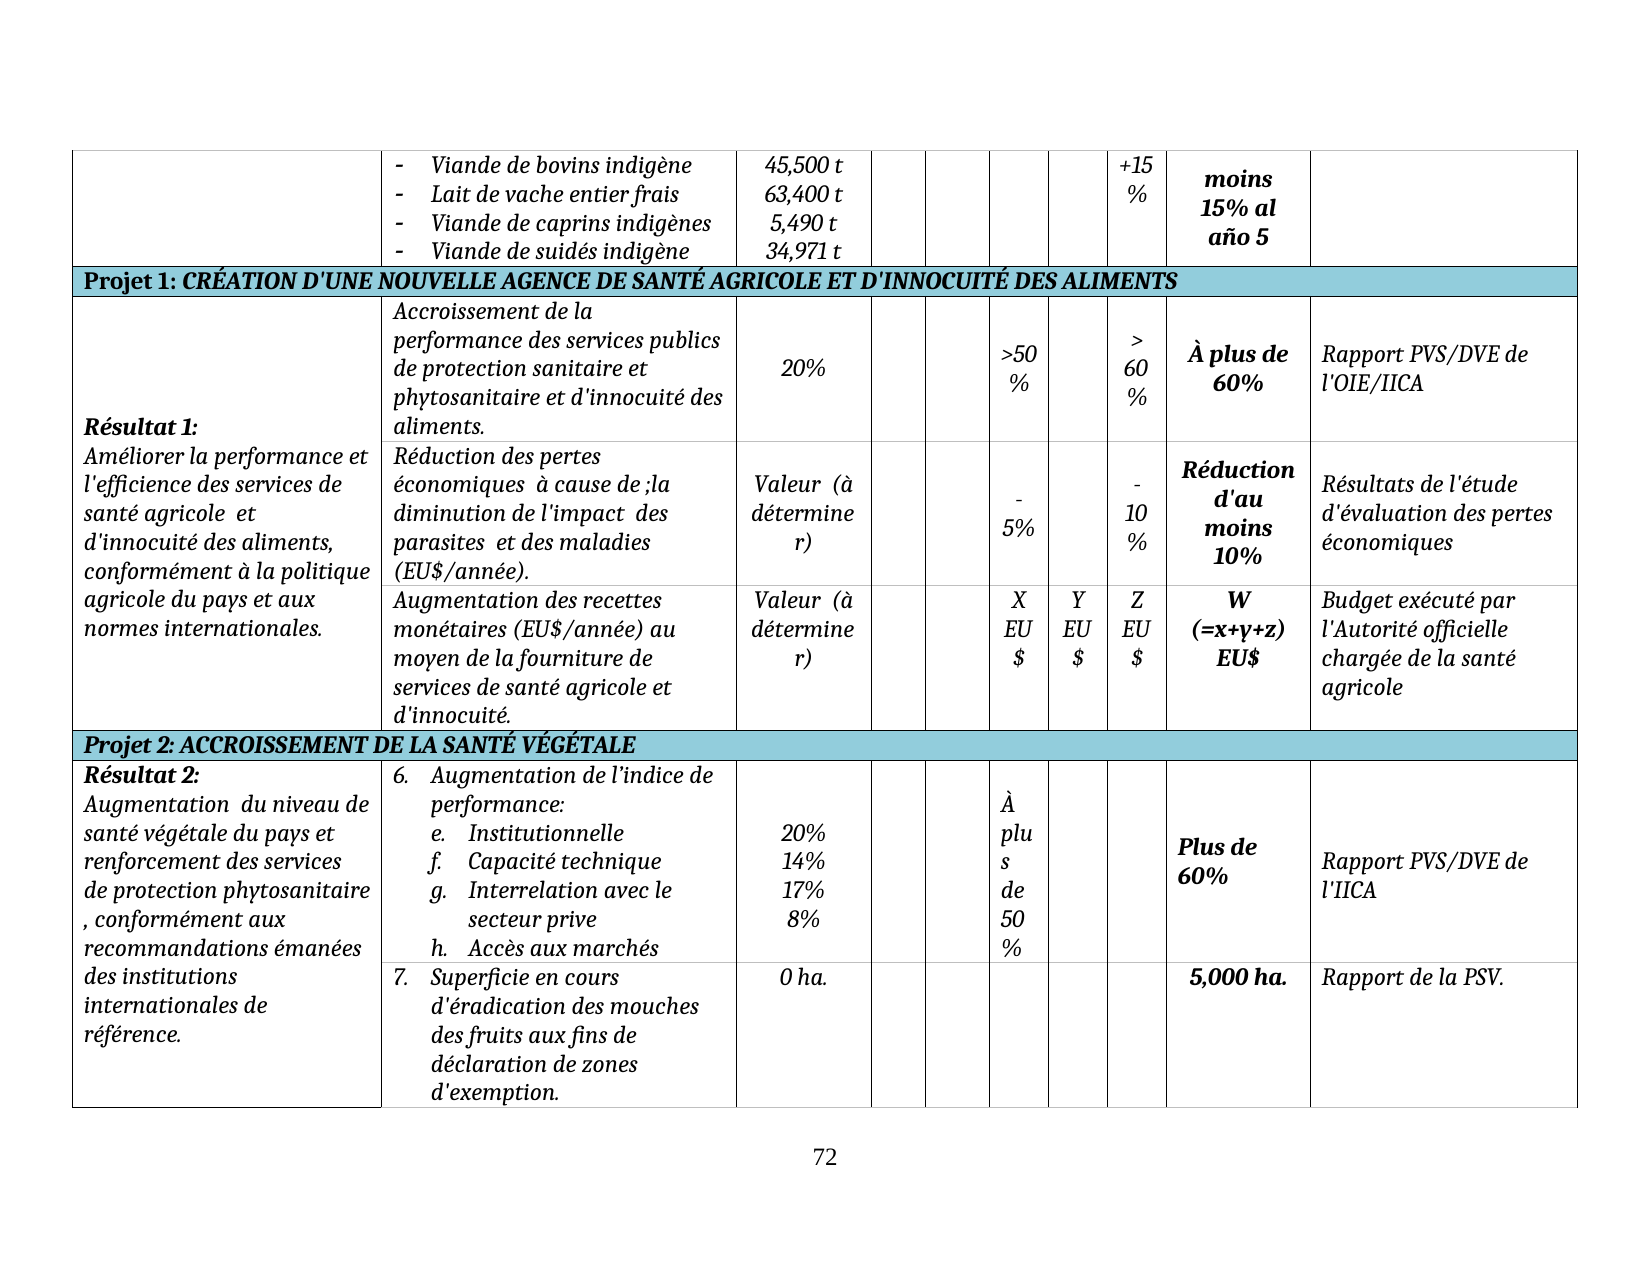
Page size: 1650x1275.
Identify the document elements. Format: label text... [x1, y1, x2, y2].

table_cell Réduction des pertes économiques à cause de ;la diminution de l'impact des parasites et des maladies (EU$/année). [382, 442, 736, 585]
table_cell [926, 297, 989, 441]
table_cell -5% [990, 442, 1048, 585]
table_cell [990, 963, 1048, 1107]
table_cell Rapport PVS/DVE de l'OIE/IICA [1311, 297, 1577, 441]
table_cell [872, 586, 925, 730]
table_cell [1108, 761, 1166, 962]
table_cell [1049, 442, 1107, 585]
table_cell W (=x+y+z) EU$ [1167, 586, 1310, 730]
table_cell > 60% [1108, 297, 1166, 441]
table_cell [872, 963, 925, 1107]
table_cell 20% [737, 297, 871, 441]
table_cell [1049, 151, 1107, 266]
table_cell Accroissement de la performance des services publics de protection sanitaire et phytosanitaire et d'innocuité des aliments. [382, 297, 736, 441]
table_cell À plus de 50% [990, 761, 1048, 962]
table_cell [872, 442, 925, 585]
table_cell [1049, 297, 1107, 441]
table_cell [926, 442, 989, 585]
table_cell Valeur (à déterminer) [737, 442, 871, 585]
table_cell Résultats de l'étude d'évaluation des pertes économiques [1311, 442, 1577, 585]
table_cell Budget exécuté par l'Autorité officielle chargée de la santé agricole [1311, 586, 1577, 730]
table_cell Rapport de la PSV. [1311, 963, 1577, 1107]
table_cell Résultat 2: Augmentation du niveau de santé végétale du pays et renforcement des services de protection phytosanitaire , conformément aux recommandations émanées des institutions internationales de référence. [73, 761, 381, 1107]
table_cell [1167, 151, 1310, 266]
table_cell [1049, 761, 1107, 962]
table_cell 5,000 ha. [1167, 963, 1310, 1107]
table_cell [737, 151, 871, 266]
table_cell Rapport PVS/DVE de l'IICA [1311, 761, 1577, 962]
table_cell [926, 586, 989, 730]
table_cell À plus de 60% [1167, 297, 1310, 441]
table_cell Valeur (à déterminer) [737, 586, 871, 730]
table_cell 0 ha. [737, 963, 871, 1107]
table_cell Plus de 60% [1167, 761, 1310, 962]
table_cell Résultat 1: Améliorer la performance et l'efficience des services de santé agricole et d'innocuité des aliments, conformément à la politique agricole du pays et aux normes internationales. [73, 297, 381, 730]
table_cell [872, 761, 925, 962]
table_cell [1311, 151, 1577, 266]
table_cell [990, 151, 1048, 266]
table_cell [1049, 963, 1107, 1107]
table_cell Projet 2: ACCROISSEMENT DE LA SANTÉ VÉGÉTALE [73, 731, 1577, 760]
table_cell Augmentation des recettes monétaires (EU$/année) au moyen de la fourniture de services de santé agricole et d'innocuité. [382, 586, 736, 730]
table_cell Superficie en cours d'éradication des mouches des fruits aux fins de déclaration de zones d'exemption. [382, 963, 736, 1107]
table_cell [382, 151, 736, 266]
table_cell [926, 963, 989, 1107]
table_cell -10% [1108, 442, 1166, 585]
table_cell X EU$ [990, 586, 1048, 730]
table_cell Y EU$ [1049, 586, 1107, 730]
table_cell [872, 297, 925, 441]
table_cell [926, 761, 989, 962]
table_cell [926, 151, 989, 266]
table_cell [1108, 963, 1166, 1107]
table_cell 20% 14% 17% 8% [737, 761, 871, 962]
table_cell Z EU$ [1108, 586, 1166, 730]
table_cell >50% [990, 297, 1048, 441]
table_cell Augmentation de l’indice de performance: Institutionnelle Capacité technique Interrelation avec le secteur prive Accès aux marchés [382, 761, 736, 962]
table_cell +15% [1108, 151, 1166, 266]
table_cell Réduction d'au moins 10% [1167, 442, 1310, 585]
table_cell Projet 1: CRÉATION D'UNE NOUVELLE AGENCE DE SANTÉ AGRICOLE ET D'INNOCUITÉ DES ALIMENTS [73, 267, 1577, 296]
table_cell [872, 151, 925, 266]
